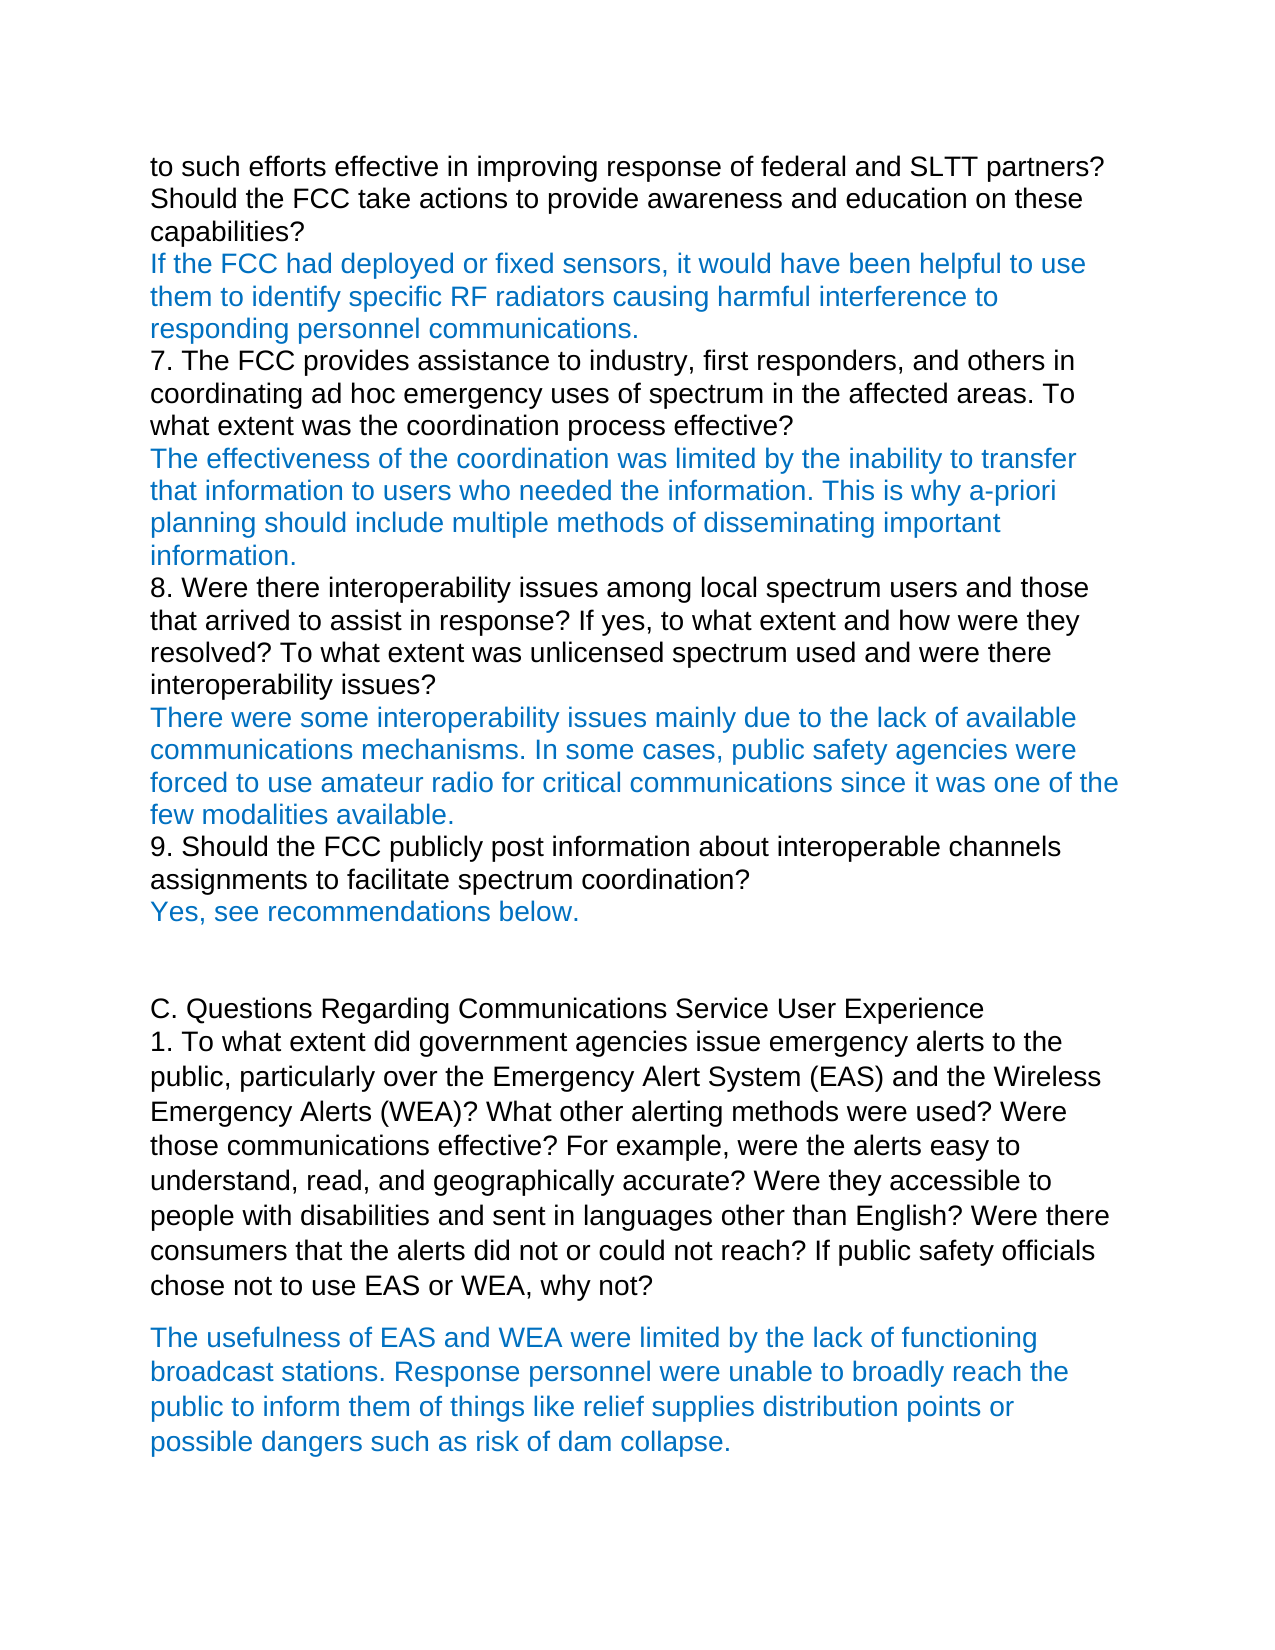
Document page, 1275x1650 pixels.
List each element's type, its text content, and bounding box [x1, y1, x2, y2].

text Yes, see recommendations below. [150, 895, 1125, 927]
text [150, 150, 1125, 247]
text 1. To what extent did government agencies issue emergency alerts to the public, particularly over the Emergency Alert System (EAS) and the Wireless Emergency Alerts (WEA)? What other alerting methods were used? Were those communications effective? For example, were the alerts easy to understand, read, and geographically accurate? Were they accessible to people with disabilities and sent in languages other than English? Were there consumers that the alerts did not or could not reach? If public safety officials chose not to use EAS or WEA, why not? [150, 1025, 1125, 1301]
text 9. Should the FCC publicly post information about interoperable channels assignments to facilitate spectrum coordination? [150, 830, 1125, 895]
text C. Questions Regarding Communications Service User Experience [150, 992, 1125, 1025]
text The effectiveness of the coordination was limited by the inability to transfer that information to users who needed the information. This is why a-priori planning should include multiple methods of disseminating important information. [150, 442, 1125, 571]
text The usefulness of EAS and WEA were limited by the lack of functioning broadcast stations. Response personnel were unable to broadly reach the public to inform them of things like relief supplies distribution points or possible dangers such as risk of dam collapse. [150, 1321, 1125, 1458]
text 8. Were there interoperability issues among local spectrum users and those that arrived to assist in response? If yes, to what extent and how were they resolved? To what extent was unlicensed spectrum used and were there interoperability issues? [150, 571, 1125, 701]
text If the FCC had deployed or fixed sensors, it would have been helpful to use them to identify specific RF radiators causing harmful interference to responding personnel communications. [150, 247, 1125, 344]
text There were some interoperability issues mainly due to the lack of available communications mechanisms. In some cases, public safety agencies were forced to use amateur radio for critical communications since it was one of the few modalities available. [150, 701, 1125, 830]
text 7. The FCC provides assistance to industry, first responders, and others in coordinating ad hoc emergency uses of spectrum in the affected areas. To what extent was the coordination process effective? [150, 344, 1125, 442]
